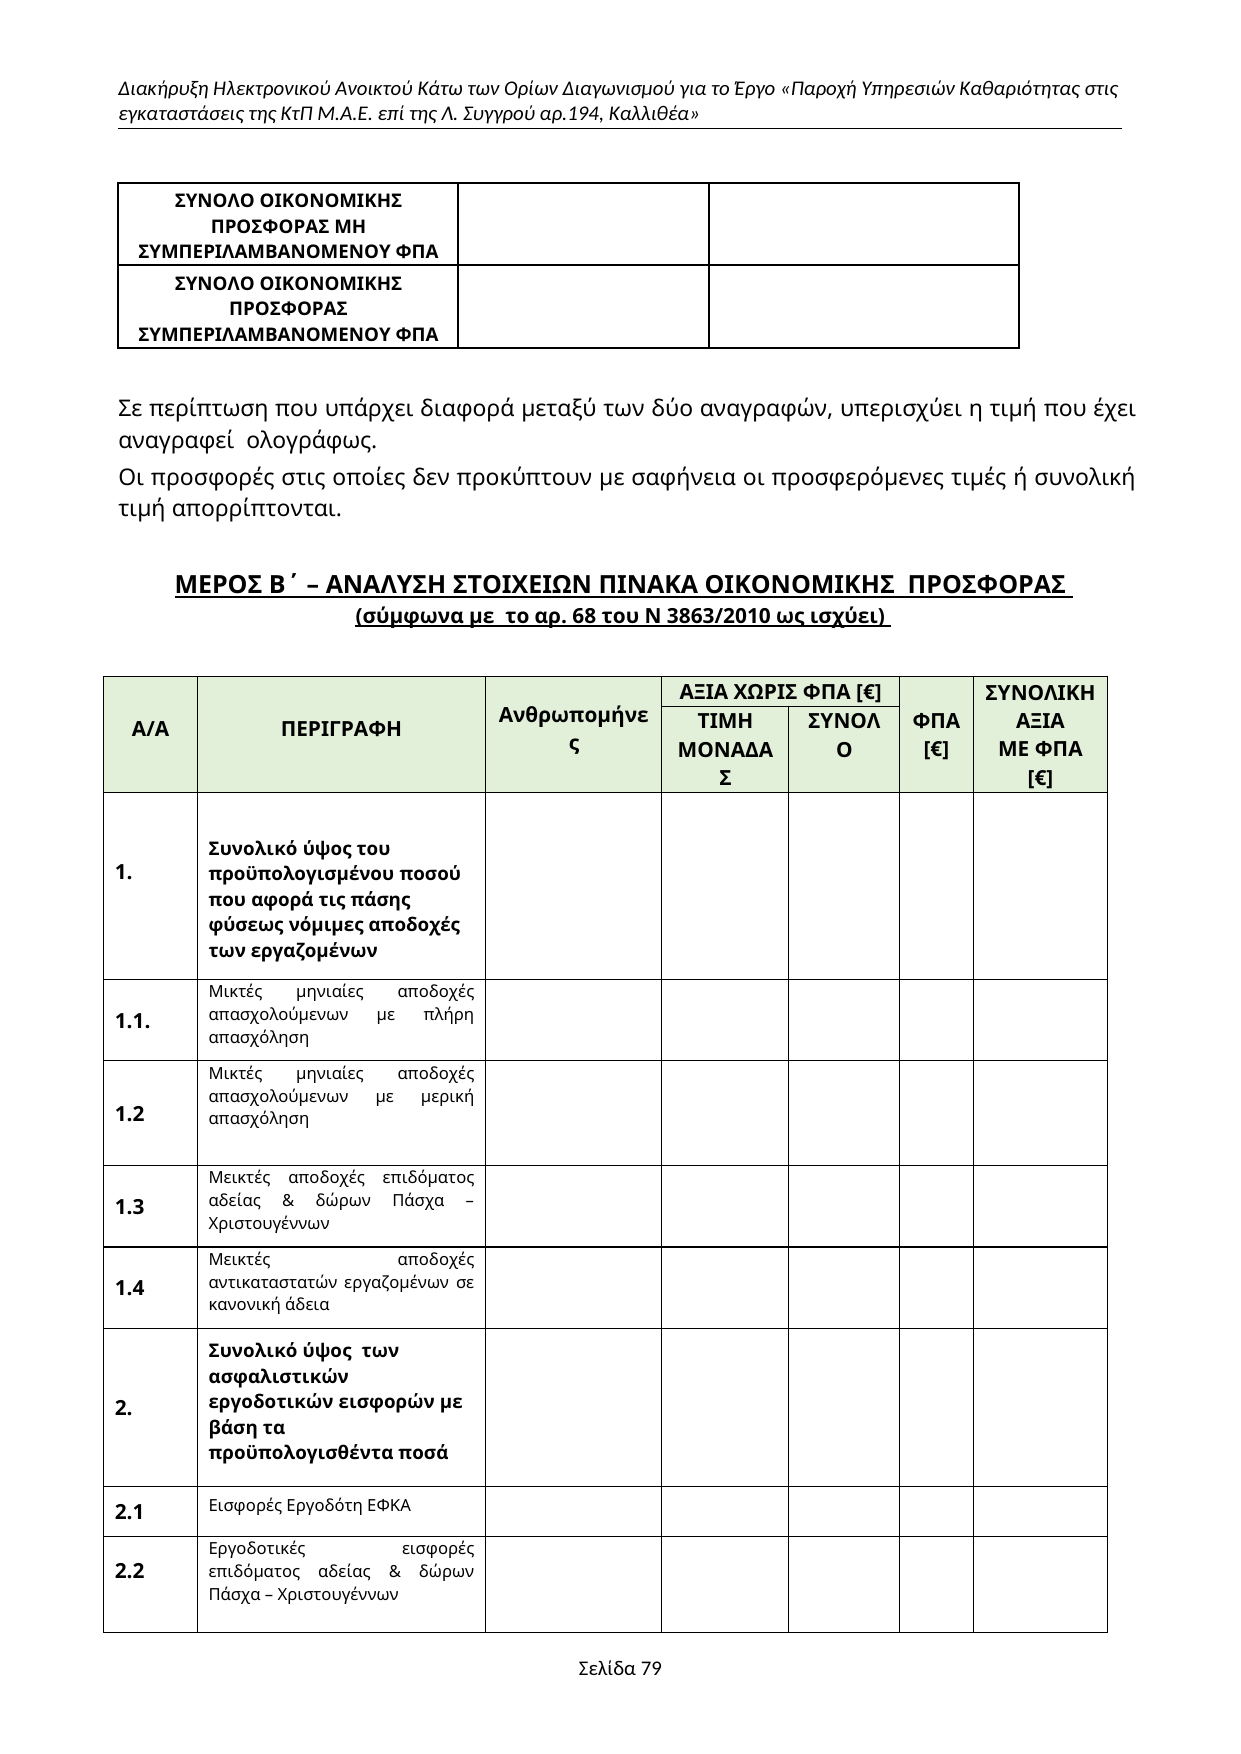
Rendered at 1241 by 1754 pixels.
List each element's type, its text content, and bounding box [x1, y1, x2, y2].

table_cell [486, 1537, 661, 1632]
table_cell [789, 793, 899, 979]
table_cell [974, 793, 1107, 979]
table_cell [789, 1061, 899, 1165]
table_cell [710, 266, 1018, 347]
text ΜΕΡΟΣ Β΄ – ΑΝΑΛΥΣΗ ΣΤΟΙΧΕΙΩΝ ΠΙΝΑΚΑ ΟΙΚΟΝΟΜΙΚΗΣ ΠΡΟΣΦΟΡΑΣ [118, 567, 1122, 601]
table_header ΣΥΝΟΛΙΚΗ ΑΞΙΑ ΜΕ ΦΠΑ [€] [974, 677, 1107, 792]
table_cell ΣΥΝΟΛΟ ΟΙΚΟΝΟΜΙΚΗΣ ΠΡΟΣΦΟΡΑΣ ΜΗ ΣΥΜΠΕΡΙΛΑΜΒΑΝΟΜΕΝΟΥ ΦΠΑ [119, 184, 457, 264]
table_cell [974, 1166, 1107, 1246]
table_cell Εργοδοτικές εισφορές επιδόματος αδείας & δώρων Πάσχα – Χριστουγέννων [198, 1537, 485, 1632]
table_cell ΤΙΜΗ ΜΟΝΑΔΑΣ [662, 707, 788, 792]
table_cell Εισφορές Εργοδότη ΕΦΚΑ [198, 1487, 485, 1536]
table_cell [900, 1248, 973, 1328]
table_cell Συνολικό ύψος των ασφαλιστικών εργοδοτικών εισφορών με βάση τα προϋπολογισθέντα ποσά [198, 1329, 485, 1486]
table_cell [789, 1329, 899, 1486]
table_cell [789, 1487, 899, 1536]
table_cell [900, 980, 973, 1060]
table_cell 2.2 [104, 1537, 197, 1632]
text Οι προσφορές στις οποίες δεν προκύπτουν με σαφήνεια οι προσφερόμενες τιμές ή συνολική τιμή απορρίπτονται. [118, 461, 1137, 523]
table_cell [662, 980, 788, 1060]
table_header ΑΞΙΑ ΧΩΡΙΣ ΦΠΑ [€] [662, 677, 899, 706]
table_header Α/Α [104, 677, 197, 792]
table_cell Μεικτές αποδοχές αντικαταστατών εργαζομένων σε κανονική άδεια [198, 1248, 485, 1328]
table_cell [974, 1487, 1107, 1536]
table_cell [789, 1248, 899, 1328]
table_cell [486, 1329, 661, 1486]
table_cell 1.1. [104, 980, 197, 1060]
table_header ΦΠΑ [€] [900, 677, 973, 792]
table_cell [900, 1061, 973, 1165]
table_cell [459, 184, 708, 264]
table_cell [974, 1061, 1107, 1165]
table_cell [789, 1166, 899, 1246]
table_cell [486, 1061, 661, 1165]
table_cell 1.2 [104, 1061, 197, 1165]
table_cell [900, 1166, 973, 1246]
table_cell [662, 1061, 788, 1165]
table_cell [974, 980, 1107, 1060]
table_cell Μικτές μηνιαίες αποδοχές απασχολούμενων με πλήρη απασχόληση [198, 980, 485, 1060]
table_cell [486, 793, 661, 979]
text (σύμφωνα με το αρ. 68 του Ν 3863/2010 ως ισχύει) [118, 601, 1122, 629]
table_cell [486, 1248, 661, 1328]
table_cell ΣΥΝΟΛΟ [789, 707, 899, 792]
table_cell 2.1 [104, 1487, 197, 1536]
table_header ΠΕΡΙΓΡΑΦΗ [198, 677, 485, 792]
table_cell [789, 1537, 899, 1632]
table_header Ανθρωπομήνες [486, 677, 661, 792]
table_cell [900, 793, 973, 979]
table_cell 1.3 [104, 1166, 197, 1246]
table_cell Συνολικό ύψος του προϋπολογισμένου ποσού που αφορά τις πάσης φύσεως νόμιμες αποδοχές των εργαζομένων [198, 793, 485, 979]
table_cell [710, 184, 1018, 264]
table_cell [900, 1487, 973, 1536]
table_cell [900, 1329, 973, 1486]
table_cell Μεικτές αποδοχές επιδόματος αδείας & δώρων Πάσχα – Χριστουγέννων [198, 1166, 485, 1246]
table_cell [662, 1329, 788, 1486]
table_cell [486, 980, 661, 1060]
table_cell [459, 266, 708, 347]
text Σε περίπτωση που υπάρχει διαφορά μεταξύ των δύο αναγραφών, υπερισχύει η τιμή που έχει αναγραφεί ολογράφως. [118, 392, 1137, 455]
table_cell 1. [104, 793, 197, 979]
table_cell [974, 1248, 1107, 1328]
table_cell [662, 793, 788, 979]
table_cell [662, 1537, 788, 1632]
table_cell ΣΥΝΟΛΟ ΟΙΚΟΝΟΜΙΚΗΣ ΠΡΟΣΦΟΡΑΣ ΣΥΜΠΕΡΙΛΑΜΒΑΝΟΜΕΝΟΥ ΦΠΑ [119, 266, 457, 347]
table_cell [789, 980, 899, 1060]
table_cell [974, 1537, 1107, 1632]
table_cell [662, 1487, 788, 1536]
table_cell [662, 1248, 788, 1328]
table_cell [974, 1329, 1107, 1486]
table_cell 2. [104, 1329, 197, 1486]
table_cell Μικτές μηνιαίες αποδοχές απασχολούμενων με μερική απασχόληση [198, 1061, 485, 1165]
table_cell 1.4 [104, 1248, 197, 1328]
table_cell [662, 1166, 788, 1246]
table_cell [486, 1166, 661, 1246]
table_cell [900, 1537, 973, 1632]
table_cell [486, 1487, 661, 1536]
